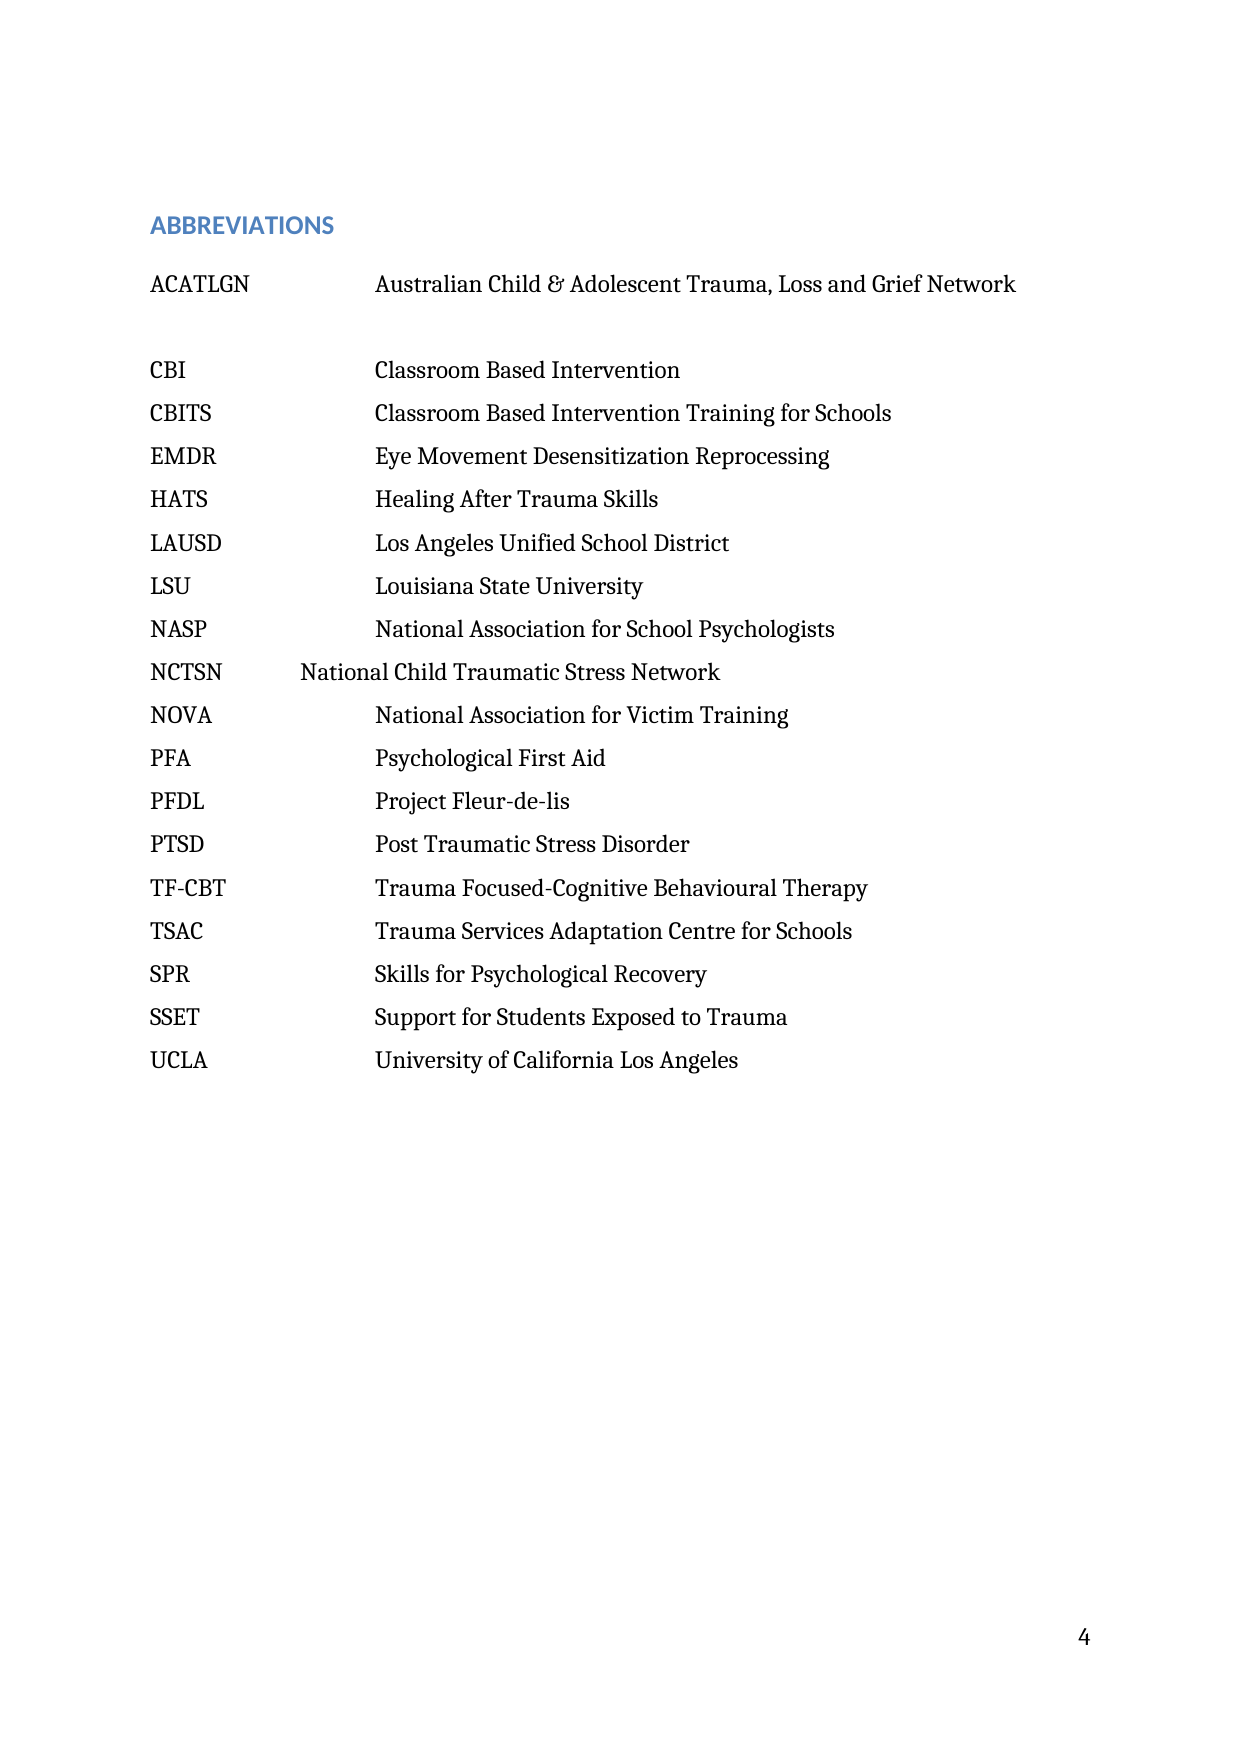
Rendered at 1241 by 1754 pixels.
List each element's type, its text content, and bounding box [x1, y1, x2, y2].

text NCTSN National Child Traumatic Stress Network [150, 658, 1090, 687]
text SPR Skills for Psychological Recovery [150, 960, 1090, 988]
text CBI Classroom Based Intervention [150, 356, 1090, 385]
text CBITS Classroom Based Intervention Training for Schools [150, 399, 1090, 428]
text PFA Psychological First Aid [150, 744, 1090, 773]
text LSU Louisiana State University [150, 572, 1090, 600]
text EMDR Eye Movement Desensitization Reprocessing [150, 442, 1090, 471]
text HATS Healing After Trauma Skills [150, 485, 1090, 514]
text TSAC Trauma Services Adaptation Centre for Schools [150, 917, 1090, 945]
text PTSD Post Traumatic Stress Disorder [150, 830, 1090, 859]
text SSET Support for Students Exposed to Trauma [150, 1003, 1090, 1032]
text NASP National Association for School Psychologists [150, 615, 1090, 643]
text ACATLGN Australian Child & Adolescent Trauma, Loss and Grief Network [150, 270, 1090, 298]
text LAUSD Los Angeles Unified School District [150, 528, 1090, 557]
text NOVA National Association for Victim Training [150, 701, 1090, 730]
text UCLA University of California Los Angeles [150, 1046, 1090, 1075]
subtitle ABBREVIATIONS [150, 208, 1090, 241]
text PFDL Project Fleur-de-lis [150, 787, 1090, 816]
text TF-CBT Trauma Focused-Cognitive Behavioural Therapy [150, 873, 1090, 902]
